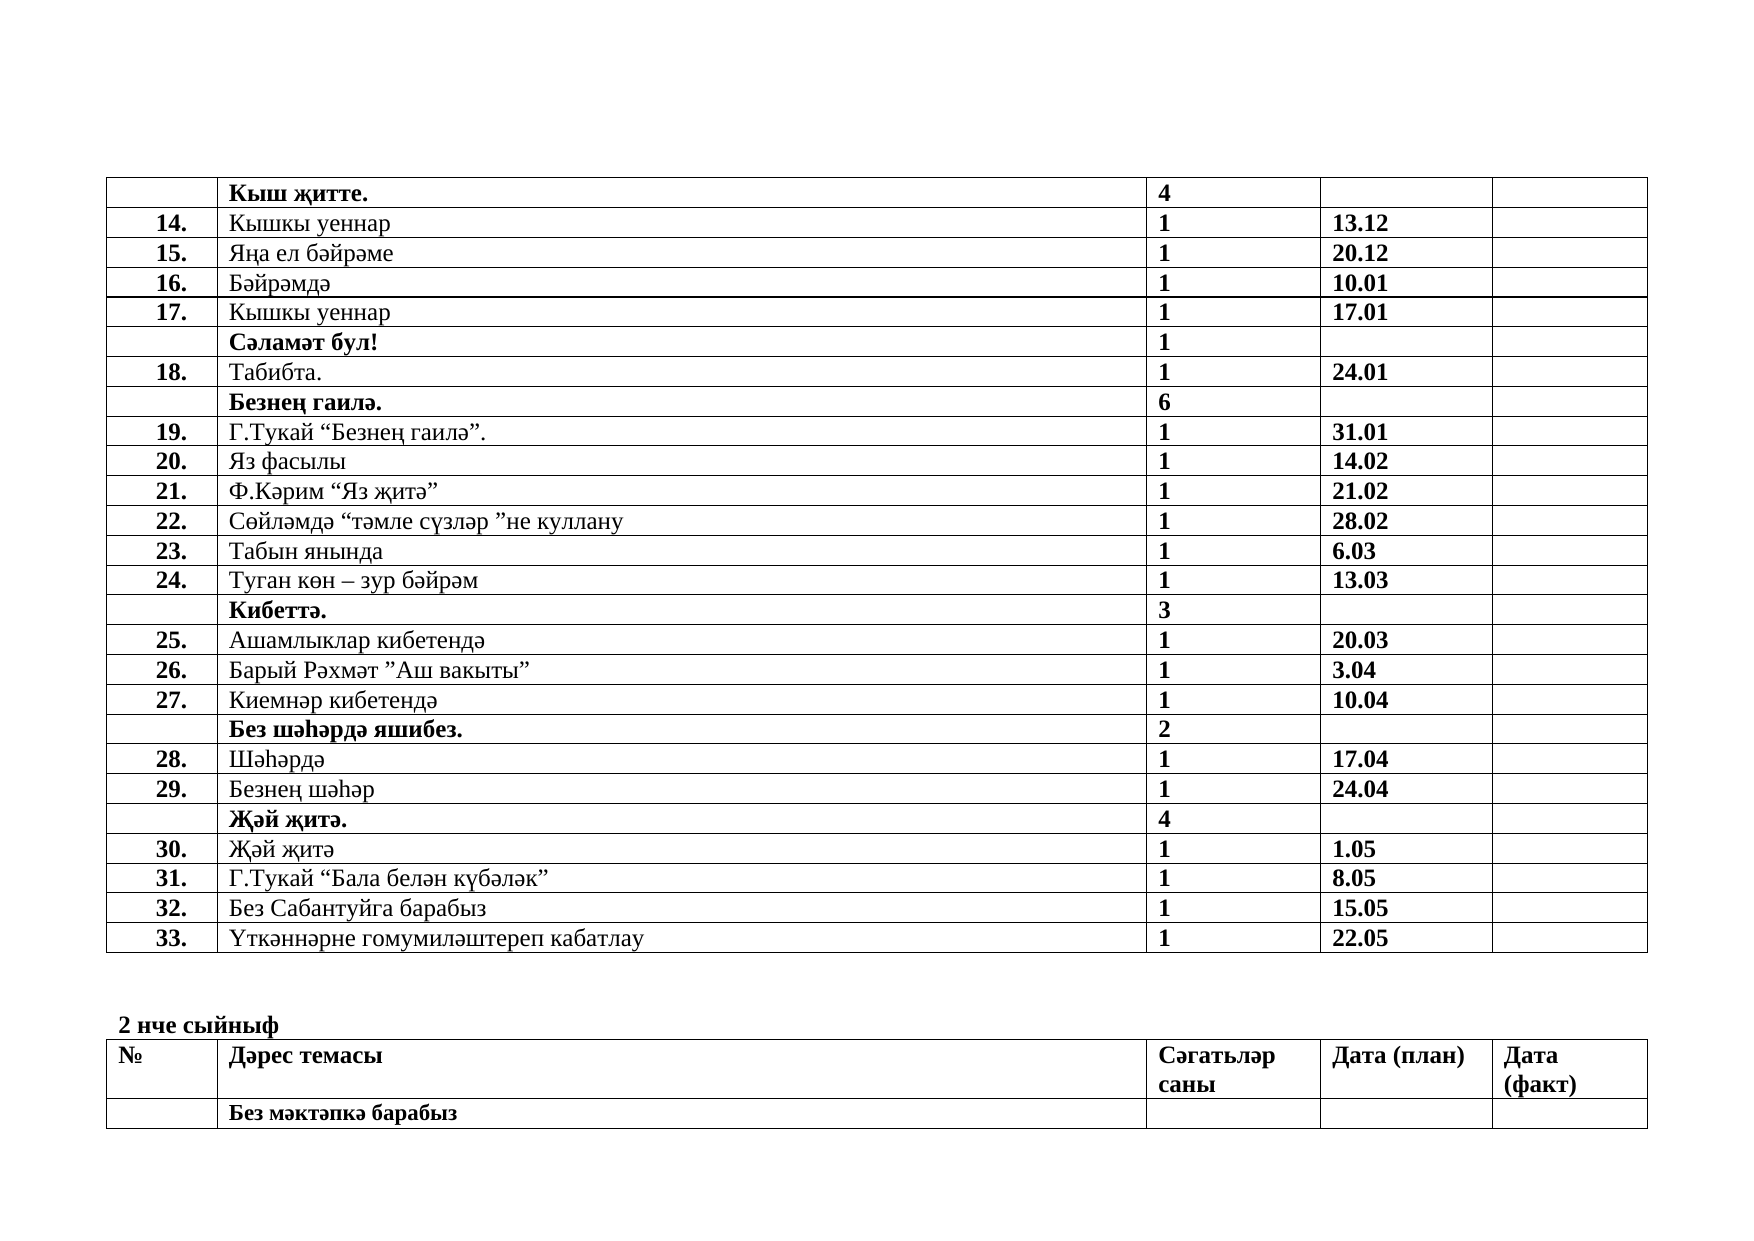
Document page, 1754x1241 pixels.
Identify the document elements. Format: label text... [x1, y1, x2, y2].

table_cell [1493, 536, 1647, 564]
table_cell [1493, 268, 1647, 296]
table_cell [107, 625, 217, 654]
table_cell 1 [1147, 566, 1320, 594]
table_cell [1493, 1099, 1647, 1127]
table_cell 1 [1147, 744, 1320, 773]
table_cell [107, 774, 217, 803]
table_cell 1 [1147, 536, 1320, 564]
table_cell [1493, 893, 1647, 922]
table_cell [1493, 506, 1647, 535]
table_cell 3.04 [1321, 655, 1492, 684]
table_cell [107, 566, 217, 594]
table_cell Ф.Кәрим “Яз җитә” [218, 476, 1146, 505]
table_cell [107, 238, 217, 267]
table_cell 1 [1147, 298, 1320, 326]
table_cell [107, 1099, 217, 1127]
table_cell Табибта. [218, 357, 1146, 386]
table_cell [107, 268, 217, 296]
table_cell Безнең гаилә. [218, 387, 1146, 416]
table_cell [1321, 595, 1492, 624]
table_cell 8.05 [1321, 864, 1492, 892]
table_cell [1493, 595, 1647, 624]
table_cell Барый Рәхмәт ”Аш вакыты” [218, 655, 1146, 684]
table_header Дәрес темасы [218, 1040, 1146, 1098]
table_cell [1493, 834, 1647, 862]
table_cell 1 [1147, 685, 1320, 713]
table_cell Г.Тукай “Безнең гаилә”. [218, 417, 1146, 445]
table_cell 24.01 [1321, 357, 1492, 386]
table_cell [107, 655, 217, 684]
table_cell [1493, 298, 1647, 326]
table_cell 21.02 [1321, 476, 1492, 505]
table_cell [107, 804, 217, 833]
table_cell [1321, 387, 1492, 416]
table_cell Без мәктәпкә барабыз [218, 1099, 1146, 1127]
table_cell Г.Тукай “Бала белән күбәләк” [218, 864, 1146, 892]
table_cell Бәйрәмдә [218, 268, 1146, 296]
table_cell [107, 595, 217, 624]
table_cell 1 [1147, 774, 1320, 803]
table_cell Ашамлыклар кибетендә [218, 625, 1146, 654]
table_cell Яңа ел бәйрәме [218, 238, 1146, 267]
table_cell 1 [1147, 864, 1320, 892]
table_header Дата (план) [1321, 1040, 1492, 1098]
table_cell Җәй җитә. [218, 804, 1146, 833]
table_cell [1147, 1099, 1320, 1127]
table_cell 20.12 [1321, 238, 1492, 267]
table_cell 4 [1147, 804, 1320, 833]
table_cell 20.03 [1321, 625, 1492, 654]
table_cell [1493, 804, 1647, 833]
table_cell [1493, 566, 1647, 594]
table_cell Сөйләмдә “тәмле сүзләр ”не куллану [218, 506, 1146, 535]
table_cell 1 [1147, 238, 1320, 267]
table_cell 1 [1147, 506, 1320, 535]
table_cell [1321, 327, 1492, 356]
table_cell 1 [1147, 893, 1320, 922]
table_cell [1493, 715, 1647, 743]
table_cell [107, 417, 217, 445]
table_cell 17.04 [1321, 744, 1492, 773]
table_cell 17.01 [1321, 298, 1492, 326]
table_cell [1321, 715, 1492, 743]
table_cell [107, 536, 217, 564]
table_cell [1493, 655, 1647, 684]
table_cell [1493, 625, 1647, 654]
table_cell 13.03 [1321, 566, 1492, 594]
table_cell [107, 327, 217, 356]
table_cell [107, 715, 217, 743]
table_cell [107, 893, 217, 922]
table_cell 4 [1147, 178, 1320, 207]
table_cell [107, 446, 217, 475]
table_cell [1493, 327, 1647, 356]
table_cell [107, 744, 217, 773]
table_cell Сәламәт бул! [218, 327, 1146, 356]
table_cell 31.01 [1321, 417, 1492, 445]
table_cell 3 [1147, 595, 1320, 624]
table_cell Без шәһәрдә яшибез. [218, 715, 1146, 743]
table_cell 13.12 [1321, 208, 1492, 237]
table_cell Безнең шәһәр [218, 774, 1146, 803]
table_cell [1321, 178, 1492, 207]
table_cell [1493, 178, 1647, 207]
table_cell 6 [1147, 387, 1320, 416]
table_header Сәгатьләр саны [1147, 1040, 1320, 1098]
table_cell [107, 685, 217, 713]
table_cell [107, 923, 217, 952]
table_cell 1 [1147, 357, 1320, 386]
table_cell [1493, 476, 1647, 505]
table_cell 10.04 [1321, 685, 1492, 713]
table_cell [1493, 446, 1647, 475]
table_cell [107, 357, 217, 386]
table_cell 1 [1147, 625, 1320, 654]
table_cell 15.05 [1321, 893, 1492, 922]
table_cell [1493, 685, 1647, 713]
text 2 нче сыйныф [118, 1010, 1636, 1039]
table_cell Кыш җитте. [218, 178, 1146, 207]
table_cell 1 [1147, 476, 1320, 505]
table_cell [1493, 744, 1647, 773]
table_cell [1493, 387, 1647, 416]
table_cell [107, 506, 217, 535]
table_cell 1 [1147, 446, 1320, 475]
table_cell 1 [1147, 417, 1320, 445]
table_cell Шәһәрдә [218, 744, 1146, 773]
table_cell Кышкы уеннар [218, 298, 1146, 326]
table_cell [107, 178, 217, 207]
table_cell [1493, 417, 1647, 445]
table_cell [107, 864, 217, 892]
table_cell [1493, 357, 1647, 386]
table_cell Туган көн – зур бәйрәм [218, 566, 1146, 594]
table_cell 1 [1147, 834, 1320, 862]
table_cell [107, 476, 217, 505]
table_cell 1 [1147, 923, 1320, 952]
table_cell 1 [1147, 208, 1320, 237]
table_cell [1493, 774, 1647, 803]
table_cell [1493, 864, 1647, 892]
table_cell Кышкы уеннар [218, 208, 1146, 237]
table_cell Үткәннәрне гомумиләштереп кабатлау [218, 923, 1146, 952]
table_cell Җәй җитә [218, 834, 1146, 862]
table_cell 2 [1147, 715, 1320, 743]
table_cell [107, 834, 217, 862]
table_cell 24.04 [1321, 774, 1492, 803]
table_cell Киемнәр кибетендә [218, 685, 1146, 713]
table_cell Кибеттә. [218, 595, 1146, 624]
table_cell [107, 208, 217, 237]
table_cell [1493, 208, 1647, 237]
table_cell [1321, 1099, 1492, 1127]
table_cell [107, 387, 217, 416]
table_cell 22.05 [1321, 923, 1492, 952]
table_cell 28.02 [1321, 506, 1492, 535]
table_cell Без Сабантуйга барабыз [218, 893, 1146, 922]
table_cell 1 [1147, 268, 1320, 296]
table_cell [107, 298, 217, 326]
table_cell 10.01 [1321, 268, 1492, 296]
table_cell Яз фасылы [218, 446, 1146, 475]
table_cell 6.03 [1321, 536, 1492, 564]
table_cell 1.05 [1321, 834, 1492, 862]
table_cell [1493, 923, 1647, 952]
table_cell [1321, 804, 1492, 833]
table_header № [107, 1040, 217, 1098]
table_cell 1 [1147, 655, 1320, 684]
table_cell 14.02 [1321, 446, 1492, 475]
table_header Дата (факт) [1493, 1040, 1647, 1098]
table_cell 1 [1147, 327, 1320, 356]
table_cell Табын янында [218, 536, 1146, 564]
table_cell [1493, 238, 1647, 267]
